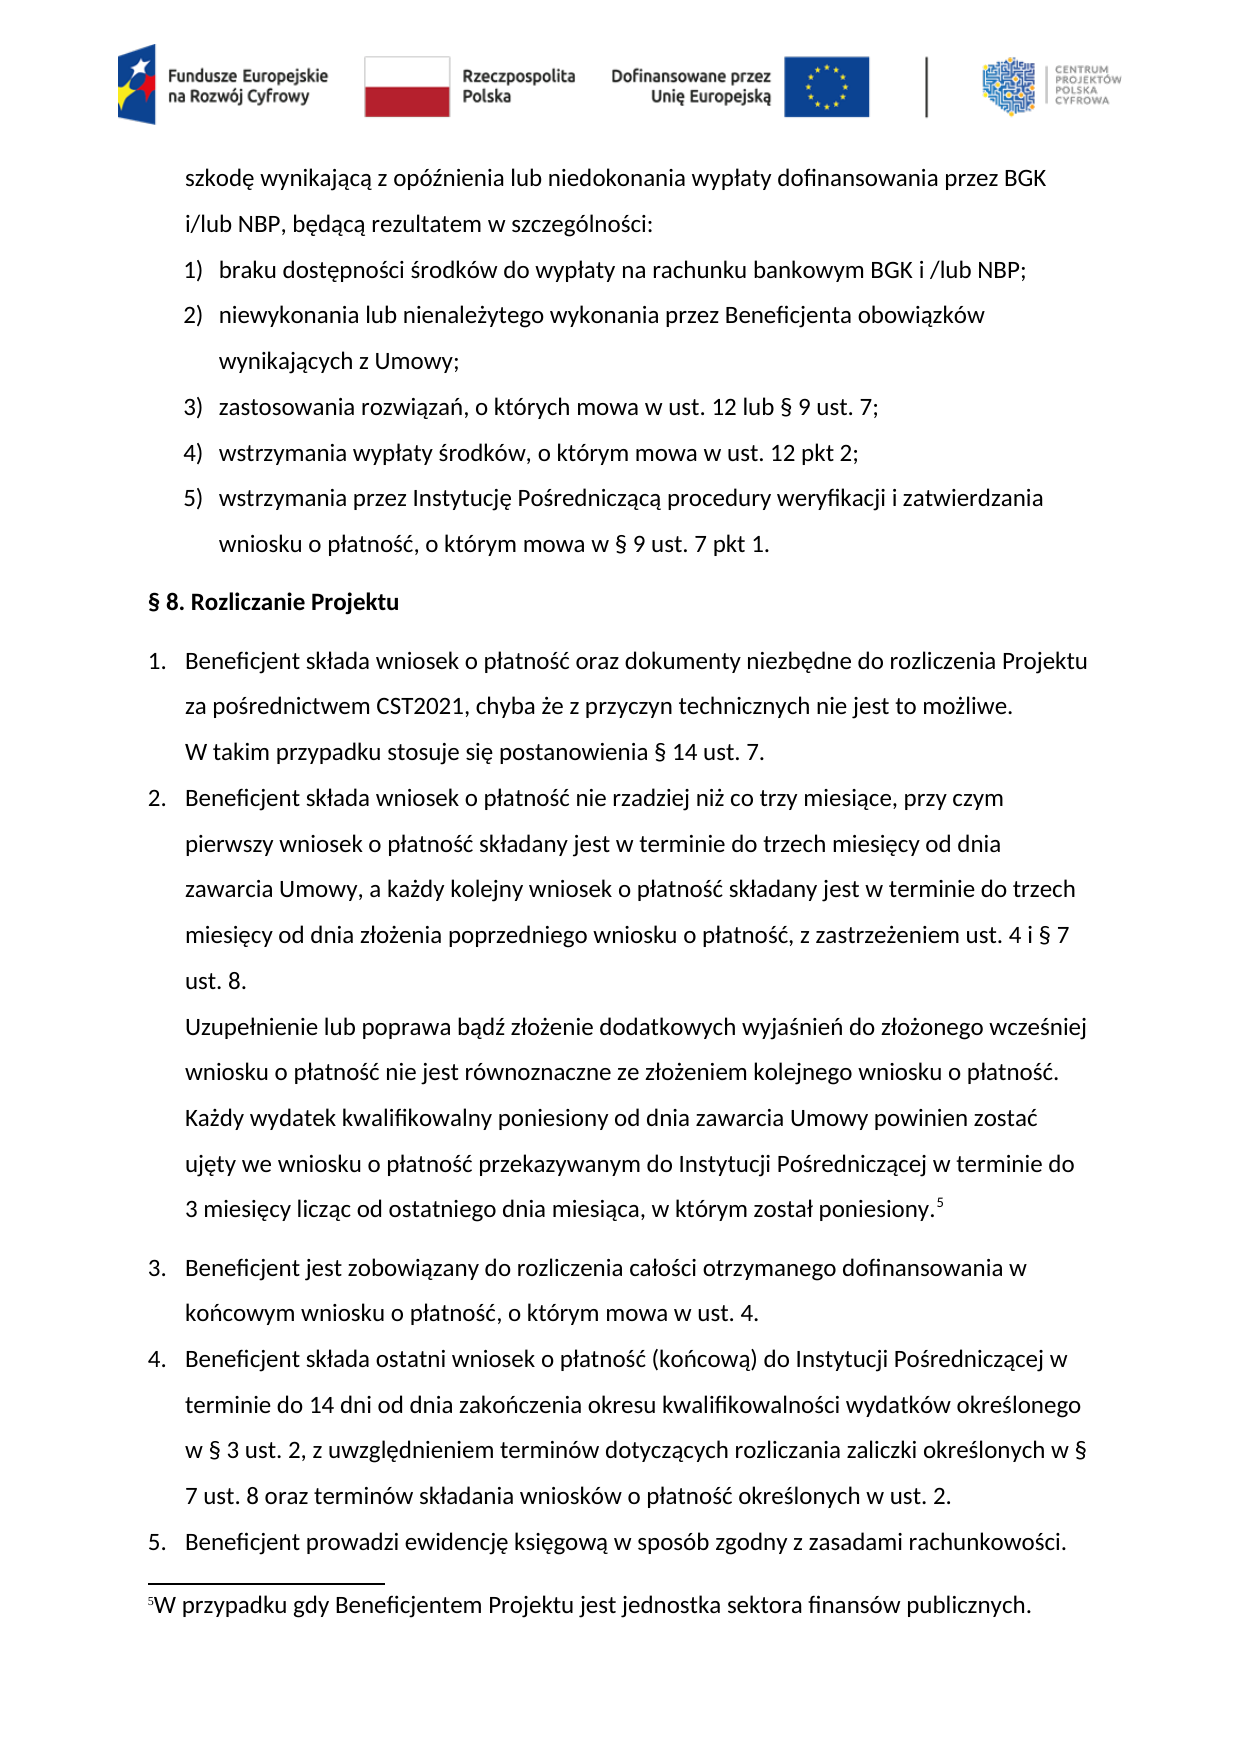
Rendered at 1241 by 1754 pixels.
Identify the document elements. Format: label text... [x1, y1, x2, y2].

list niewykonania lub nienależytego wykonania przez Beneficjenta obowiązków wynikających z Umowy; [183, 300, 1093, 376]
list Beneficjent prowadzi ewidencję księgową w sposób zgodny z zasadami rachunkowości. [148, 1526, 1093, 1557]
list Beneficjent składa wniosek o płatność oraz dokumenty niezbędne do rozliczenia Projektu za pośrednictwem CST2021, chyba że z przyczyn technicznych nie jest to możliwe. W takim przypadku stosuje się postanowienia § 14 ust. 7. [148, 645, 1093, 767]
list Uzupełnienie lub poprawa bądź złożenie dodatkowych wyjaśnień do złożonego wcześniej wniosku o płatność nie jest równoznaczne ze złożeniem kolejnego wniosku o płatność. Każdy wydatek kwalifikowalny poniesiony od dnia zawarcia Umowy powinien zostać ujęty we wniosku o płatność przekazywanym do Instytucji Pośredniczącej w terminie do 3 miesięcy licząc od ostatniego dnia miesiąca, w którym został poniesiony. [185, 1011, 1093, 1224]
list Beneficjent jest zobowiązany do rozliczenia całości otrzymanego dofinansowania w końcowym wniosku o płatność, o którym mowa w ust. 4. [148, 1252, 1093, 1328]
list wstrzymania wypłaty środków, o którym mowa w ust. 12 pkt 2; [183, 437, 1093, 467]
list zastosowania rozwiązań, o których mowa w ust. 12 lub § 9 ust. 7; [183, 391, 1093, 422]
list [148, 162, 1093, 239]
list wstrzymania przez Instytucję Pośredniczącą procedury weryfikacji i zatwierdzania wniosku o płatność, o którym mowa w § 9 ust. 7 pkt 1. [183, 483, 1093, 559]
list Beneficjent składa ostatni wniosek o płatność (końcową) do Instytucji Pośredniczącej w terminie do 14 dni od dnia zakończenia okresu kwalifikowalności wydatków określonego w § 3 ust. 2, z uwzględnieniem terminów dotyczących rozliczania zaliczki określonych w § 7 ust. 8 oraz terminów składania wniosków o płatność określonych w ust. 2. [148, 1343, 1093, 1511]
subtitle § 8. Rozliczanie Projektu [148, 587, 1093, 617]
list Beneficjent składa wniosek o płatność nie rzadziej niż co trzy miesiące, przy czym pierwszy wniosek o płatność składany jest w terminie do trzech miesięcy od dnia zawarcia Umowy, a każdy kolejny wniosek o płatność składany jest w terminie do trzech miesięcy od dnia złożenia poprzedniego wniosku o płatność, z zastrzeżeniem ust. 4 i § 7 ust. 8. [148, 782, 1093, 995]
list braku dostępności środków do wypłaty na rachunku bankowym BGK i /lub NBP; [183, 254, 1093, 284]
picture [118, 44, 1122, 125]
